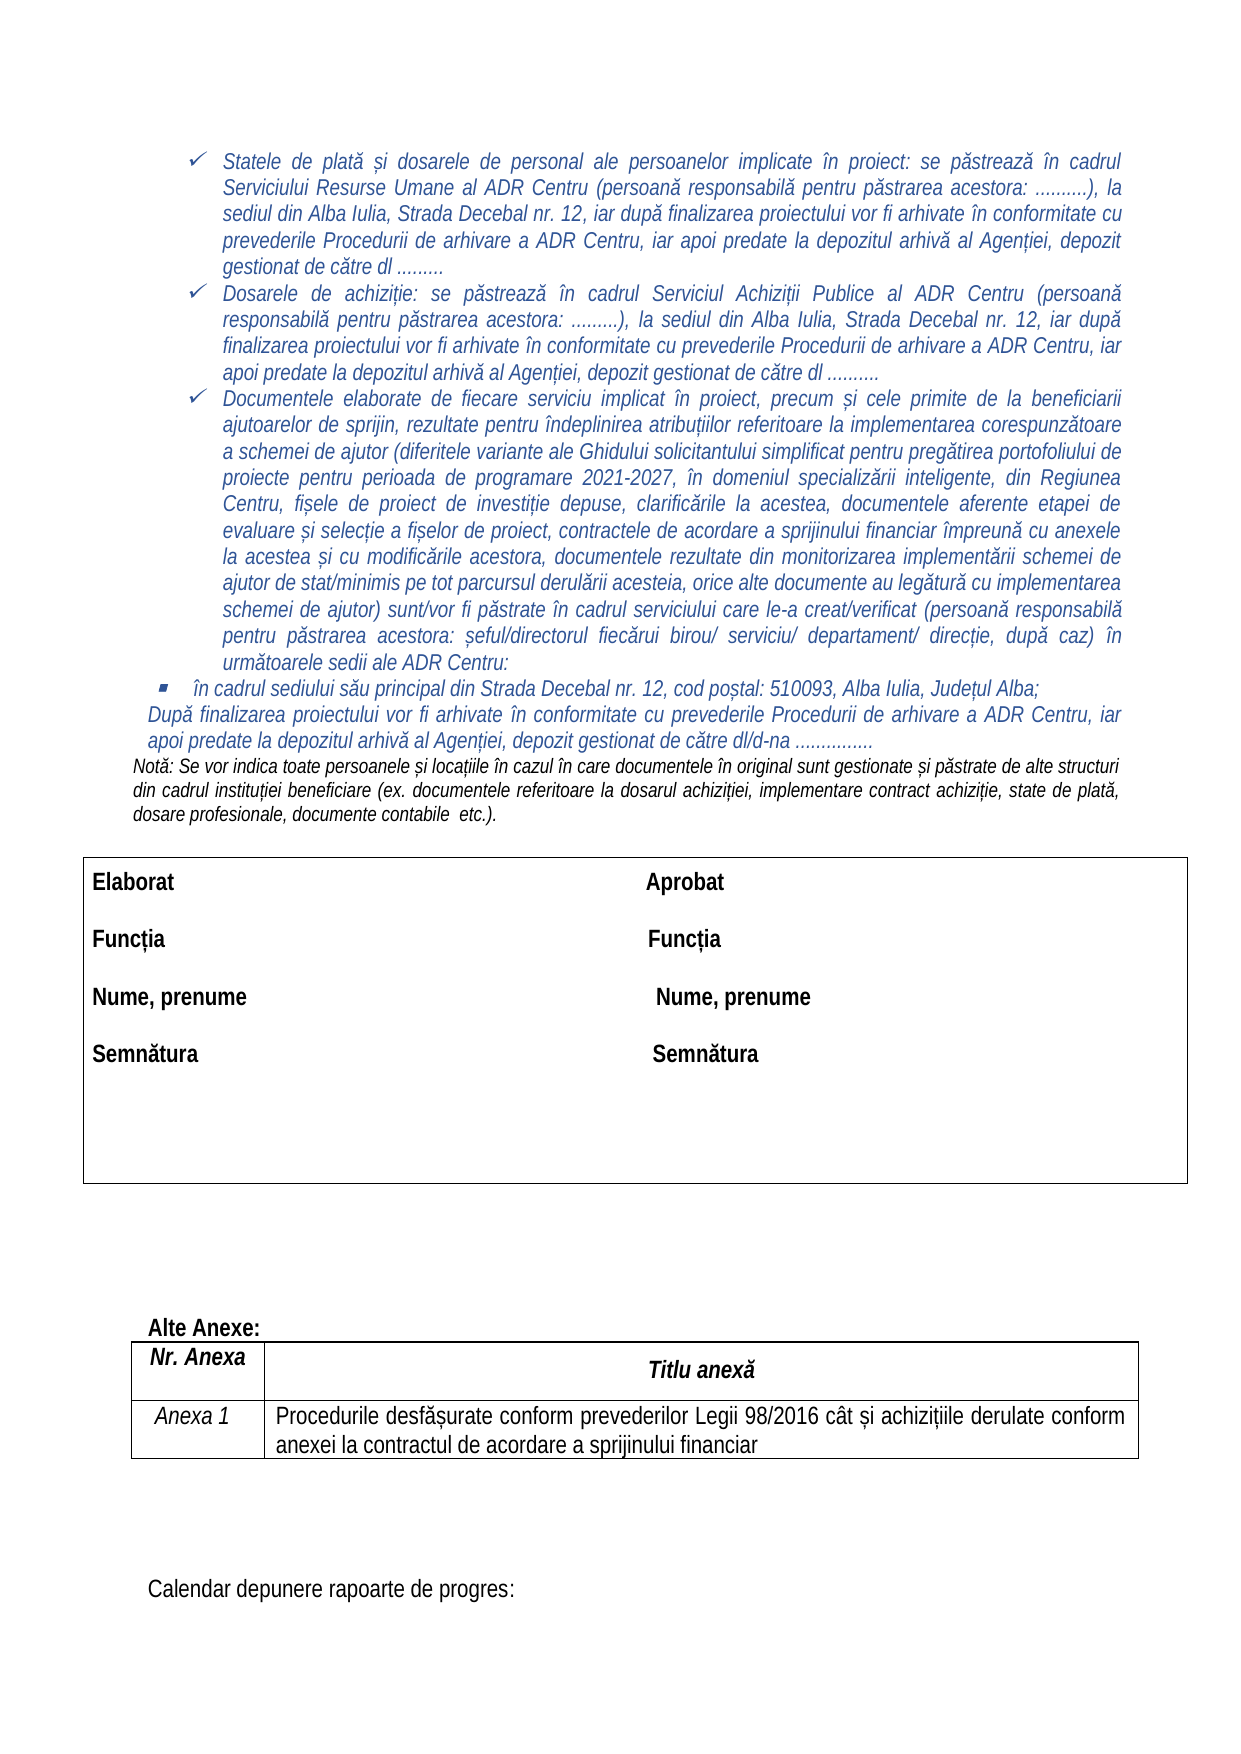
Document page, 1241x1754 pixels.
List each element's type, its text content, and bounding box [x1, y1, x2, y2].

table_cell Procedurile desfășurate conform prevederilor Legii 98/2016 cât și achizițiile derulate conform anexei la contractul de acordare a sprijinului financiar [265, 1401, 1138, 1458]
table_header Titlu anexă [265, 1343, 1138, 1400]
text Calendar depunere rapoarte de progres: [148, 1574, 1122, 1602]
list în cadrul sediului său principal din Strada Decebal nr. 12, cod poștal: 510093, Alba Iulia, Județul Alba; [156, 675, 1122, 701]
table_header Nr. Anexa [132, 1343, 264, 1400]
text Notă: Se vor indica toate persoanele și locațiile în cazul în care documentele în original sunt gestionate și păstrate de alte structuri din cadrul instituției beneficiare (ex. documentele referitoare la dosarul achiziției, implementare contract achiziție, state de plată, dosare profesionale, documente contabile etc.). [133, 754, 1122, 826]
list Dosarele de achiziție: se păstrează în cadrul Serviciul Achiziții Publice al ADR Centru (persoană responsabilă pentru păstrarea acestora: .........), la sediul din Alba Iulia, Strada Decebal nr. 12, iar după finalizarea proiectului vor fi arhivate în conformitate cu prevederile Procedurii de arhivare a ADR Centru, iar apoi predate la depozitul arhivă al Agenției, depozit gestionat de către dl .......... [185, 279, 1122, 385]
text După finalizarea proiectului vor fi arhivate în conformitate cu prevederile Procedurii de arhivare a ADR Centru, iar apoi predate la depozitul arhivă al Agenției, depozit gestionat de către dl/d-na ............... [148, 701, 1122, 754]
text Alte Anexe: [148, 1313, 1122, 1341]
list Statele de plată și dosarele de personal ale persoanelor implicate în proiect: se păstrează în cadrul Serviciului Resurse Umane al ADR Centru (persoană responsabilă pentru păstrarea acestora: ..........), la sediul din Alba Iulia, Strada Decebal nr. 12, iar după finalizarea proiectului vor fi arhivate în conformitate cu prevederile Procedurii de arhivare a ADR Centru, iar apoi predate la depozitul arhivă al Agenției, depozit gestionat de către dl ......... [185, 148, 1122, 279]
list Documentele elaborate de fiecare serviciu implicat în proiect, precum și cele primite de la beneficiarii ajutoarelor de sprijin, rezultate pentru îndeplinirea atribuțiilor referitoare la implementarea corespunzătoare a schemei de ajutor (diferitele variante ale Ghidului solicitantului simplificat pentru pregătirea portofoliului de proiecte pentru perioada de programare 2021-2027, în domeniul specializării inteligente, din Regiunea Centru, fișele de proiect de investiție depuse, clarificările la acestea, documentele aferente etapei de evaluare și selecție a fișelor de proiect, contractele de acordare a sprijinului financiar împreună cu anexele la acestea și cu modificările acestora, documentele rezultate din monitorizarea implementării schemei de ajutor de stat/minimis pe tot parcursul derulării acesteia, orice alte documente au legătură cu implementarea schemei de ajutor) sunt/vor fi păstrate în cadrul serviciului care le-a creat/verificat (persoană responsabilă pentru păstrarea acestora: șeful/directorul fiecărui birou/ serviciu/ departament/ direcție, după caz) în următoarele sedii ale ADR Centru: [185, 385, 1122, 675]
table_cell Anexa 1 [132, 1401, 264, 1458]
